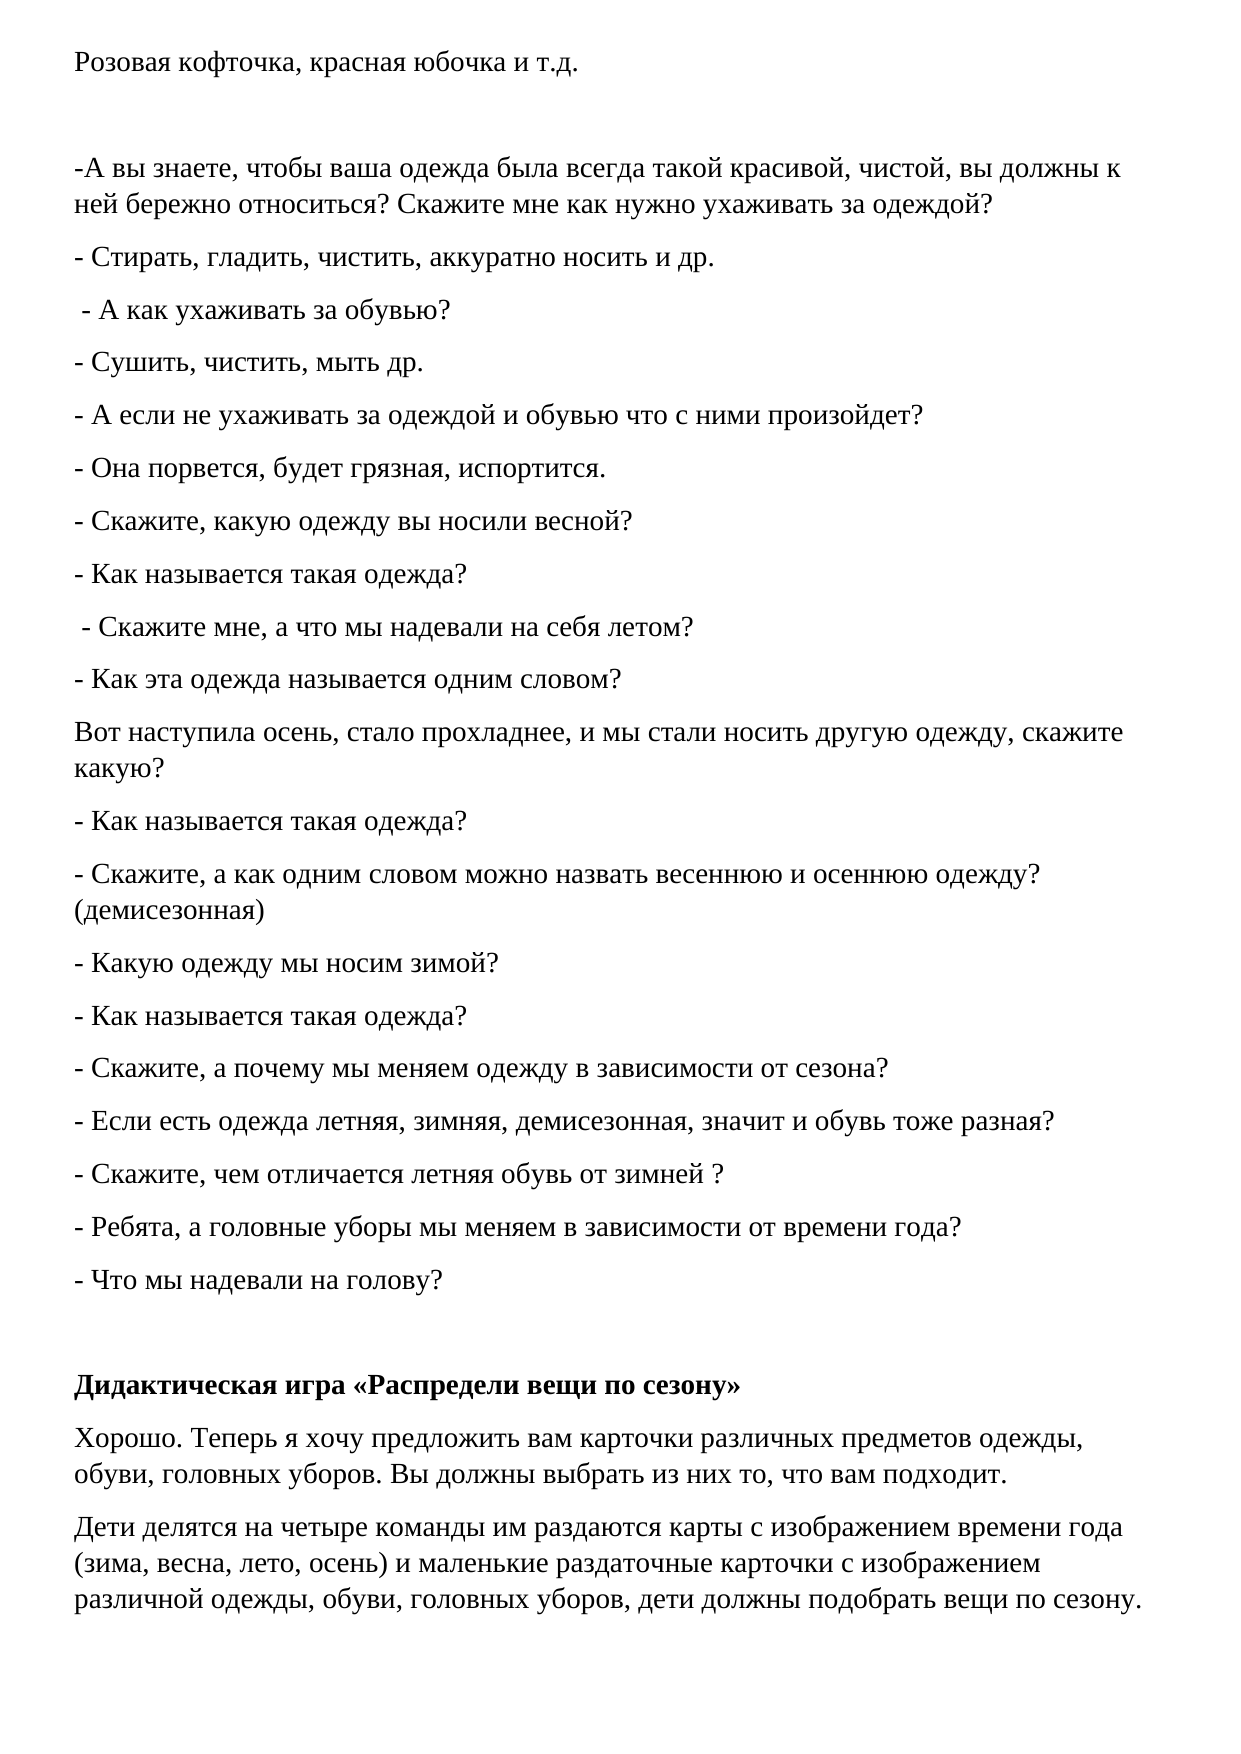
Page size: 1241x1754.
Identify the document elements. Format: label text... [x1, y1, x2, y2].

text - Скажите мне, а что мы надевали на себя летом? [74, 609, 1152, 642]
text Дидактическая игра «Распредели вещи по сезону» [74, 1367, 1152, 1401]
text Вот наступила осень, стало прохладнее, и мы стали носить другую одежду, скажите какую? [74, 714, 1152, 784]
text - Скажите, а почему мы меняем одежду в зависимости от сезона? [74, 1051, 1152, 1084]
text - Она порвется, будет грязная, испортится. [74, 450, 1152, 484]
text - Как эта одежда называется одним словом? [74, 661, 1152, 695]
text Розовая кофточка, красная юбочка и т.д. [74, 44, 1152, 78]
text - Если есть одежда летняя, зимняя, демисезонная, значит и обувь тоже разная? [74, 1103, 1152, 1137]
text - Стирать, гладить, чистить, аккуратно носить и др. [74, 239, 1152, 272]
text - Как называется такая одежда? [74, 556, 1152, 589]
text - Ребята, а головные уборы мы меняем в зависимости от времени года? [74, 1209, 1152, 1243]
text -А вы знаете, чтобы ваша одежда была всегда такой красивой, чистой, вы должны к ней бережно относиться? Скажите мне как нужно ухаживать за одеждой? [74, 150, 1152, 220]
text - А если не ухаживать за одеждой и обувью что с ними произойдет? [74, 397, 1152, 431]
text - Скажите, какую одежду вы носили весной? [74, 503, 1152, 537]
text - Скажите, а как одним словом можно назвать весеннюю и осеннюю одежду? (демисезонная) [74, 856, 1152, 926]
text Хорошо. Теперь я хочу предложить вам карточки различных предметов одежды, обуви, головных уборов. Вы должны выбрать из них то, что вам подходит. [74, 1420, 1152, 1490]
text - Какую одежду мы носим зимой? [74, 945, 1152, 978]
text - Скажите, чем отличается летняя обувь от зимней ? [74, 1156, 1152, 1190]
text Дети делятся на четыре команды им раздаются карты с изображением времени года (зима, весна, лето, осень) и маленькие раздаточные карточки с изображением различной одежды, обуви, головных уборов, дети должны подобрать вещи по сезону. [74, 1509, 1152, 1615]
text - А как ухаживать за обувью? [74, 292, 1152, 325]
text - Сушить, чистить, мыть др. [74, 344, 1152, 378]
text - Что мы надевали на голову? [74, 1262, 1152, 1295]
text - Как называется такая одежда? [74, 803, 1152, 837]
text - Как называется такая одежда? [74, 998, 1152, 1031]
